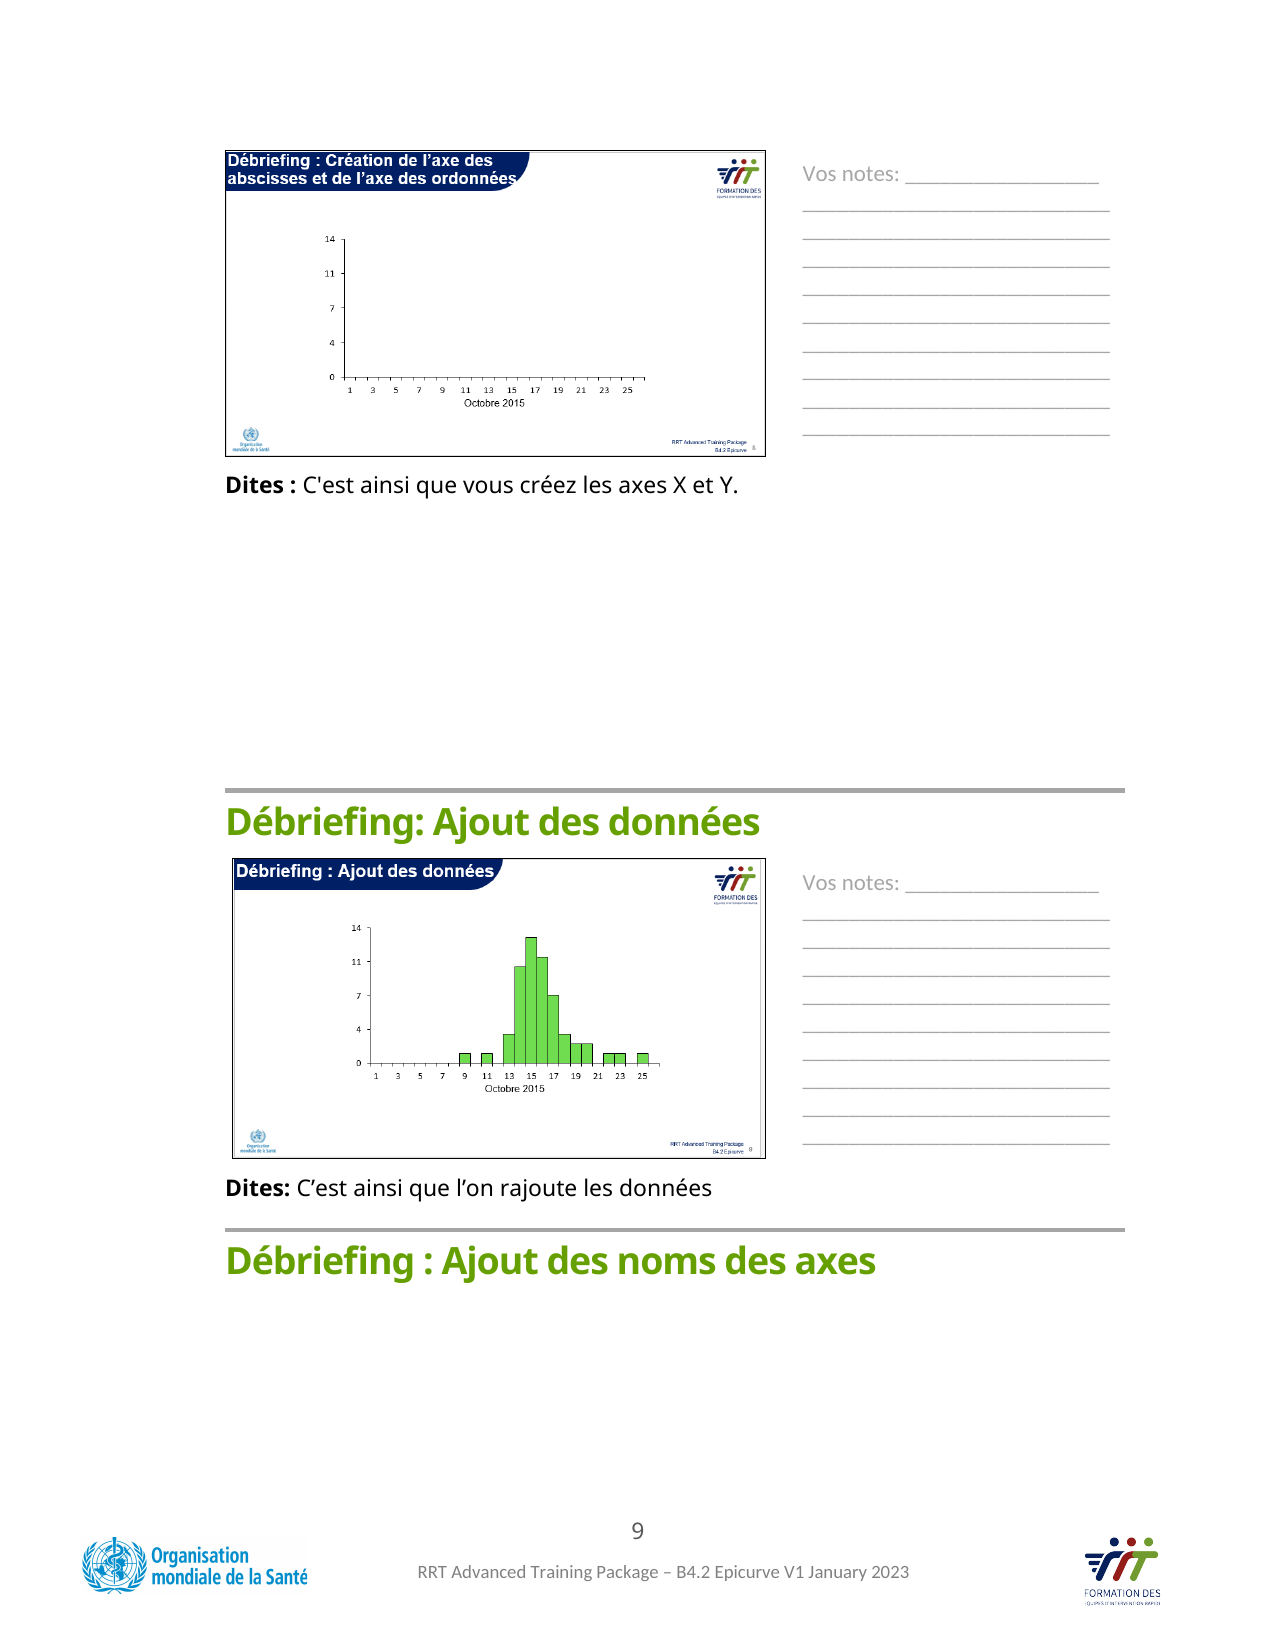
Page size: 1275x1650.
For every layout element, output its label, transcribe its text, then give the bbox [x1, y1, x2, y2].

subtitle Débriefing : Ajout des noms des axes [225, 1232, 1125, 1286]
picture [120, 1554, 128, 1559]
subtitle Débriefing: Ajout des données [225, 793, 1125, 846]
picture [82, 1537, 308, 1594]
picture [233, 859, 765, 1158]
picture [226, 151, 765, 456]
text Dites: C’est ainsi que l’on rajoute les données [225, 1171, 1125, 1203]
text Dites : C'est ainsi que vous créez les axes X et Y. [225, 469, 1125, 501]
picture [1084, 1537, 1161, 1606]
